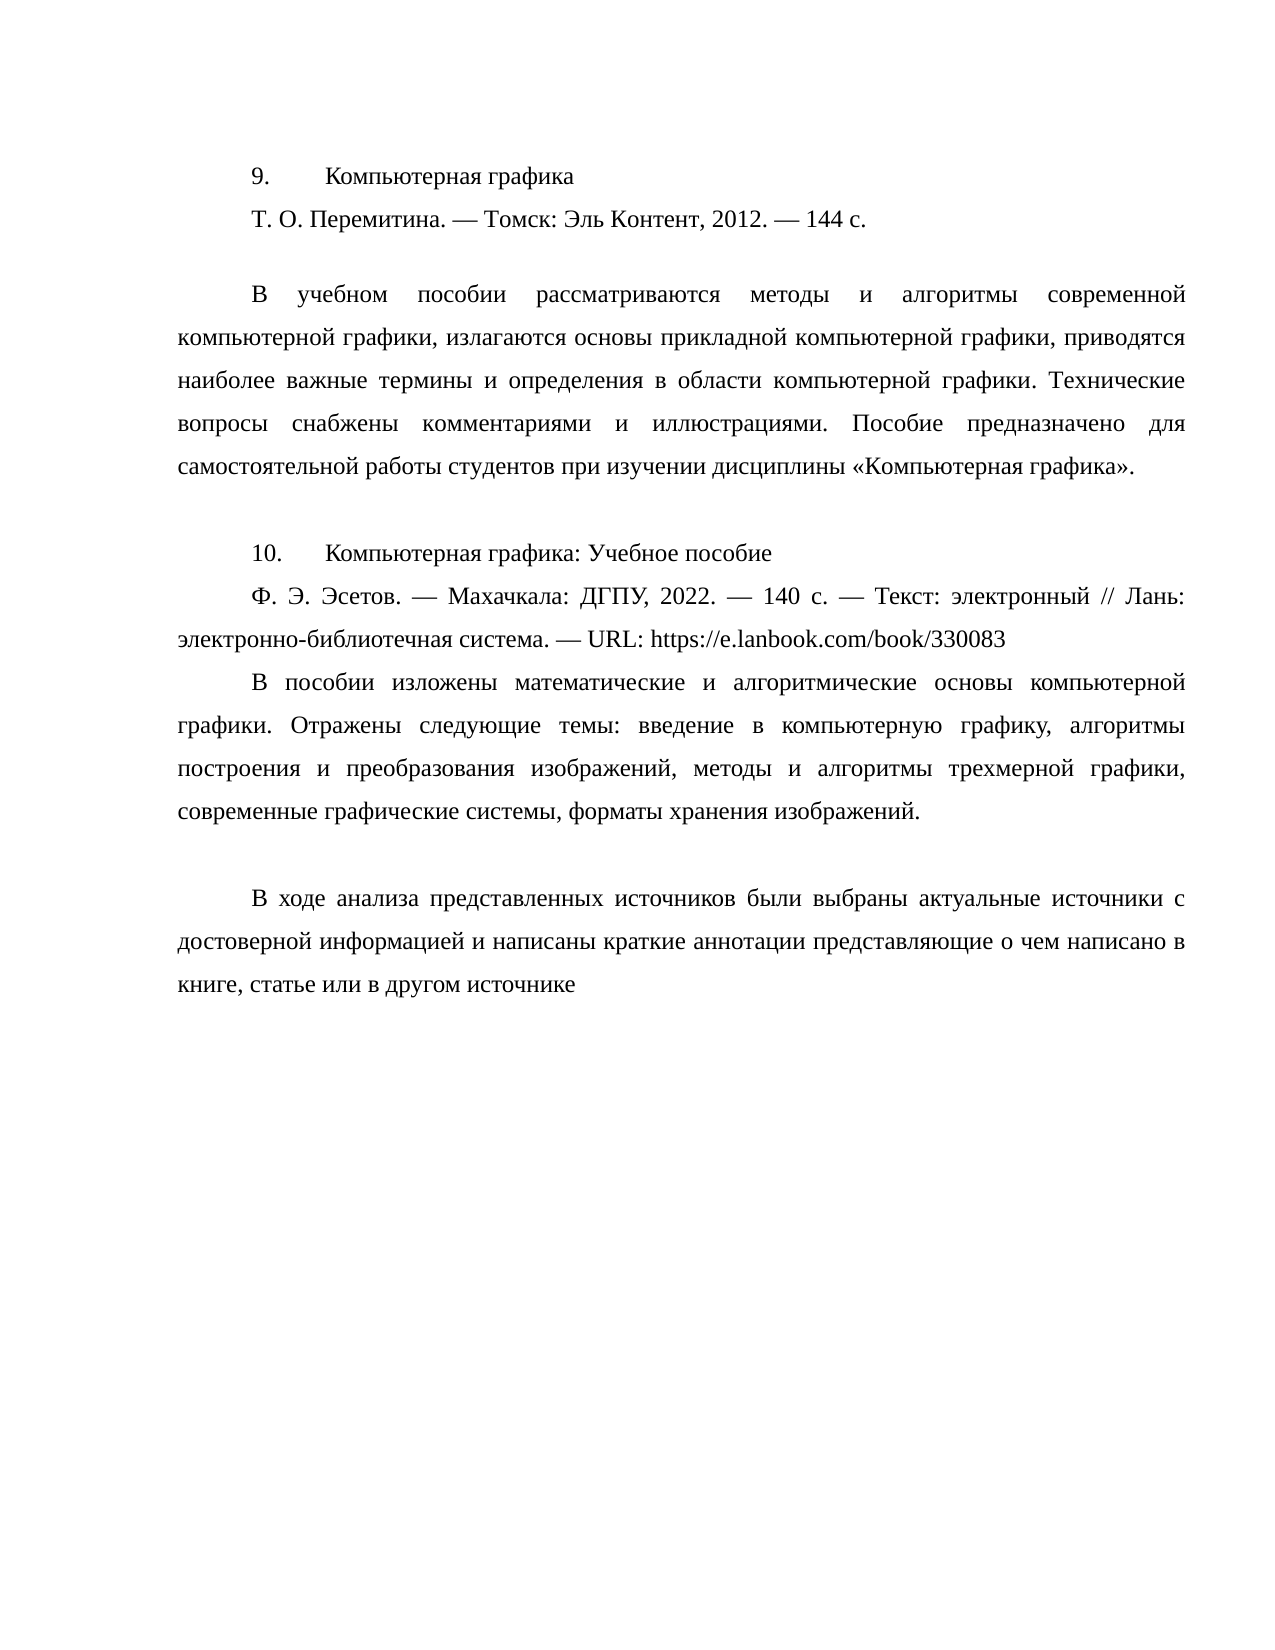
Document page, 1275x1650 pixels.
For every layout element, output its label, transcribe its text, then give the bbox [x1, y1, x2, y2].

list В учебном пособии рассматриваются методы и алгоритмы современной компьютерной графики, излагаются основы прикладной компьютерной графики, приводятся наиболее важные термины и определения в области компьютерной графики. Технические вопросы снабжены комментариями и иллюстрациями. Пособие предназначено для самостоятельной работы студентов при изучении дисциплины «Компьютерная графика». [177, 279, 1186, 480]
text Т. О. Перемитина. — Томск: Эль Контент, 2012. — 144 с. [177, 204, 1186, 233]
subtitle Компьютерная графика [177, 161, 1186, 190]
list В ходе анализа представленных источников были выбраны актуальные источники с достоверной информацией и написаны краткие аннотации представляющие о чем написано в книге, статье или в другом источнике [177, 883, 1186, 998]
text Ф. Э. Эсетов. — Махачкала: ДГПУ, 2022. — 140 с. — Текст: электронный // Лань: электронно-библиотечная система. — URL: https://e.lanbook.com/book/330083 [177, 581, 1186, 653]
text В пособии изложены математические и алгоритмические основы компьютерной графики. Отражены следующие темы: введение в компьютерную графику, алгоритмы построения и преобразования изображений, методы и алгоритмы трехмерной графики, современные графические системы, форматы хранения изображений. [177, 667, 1186, 825]
subtitle Компьютерная графика: Учебное пособие [177, 538, 1186, 566]
